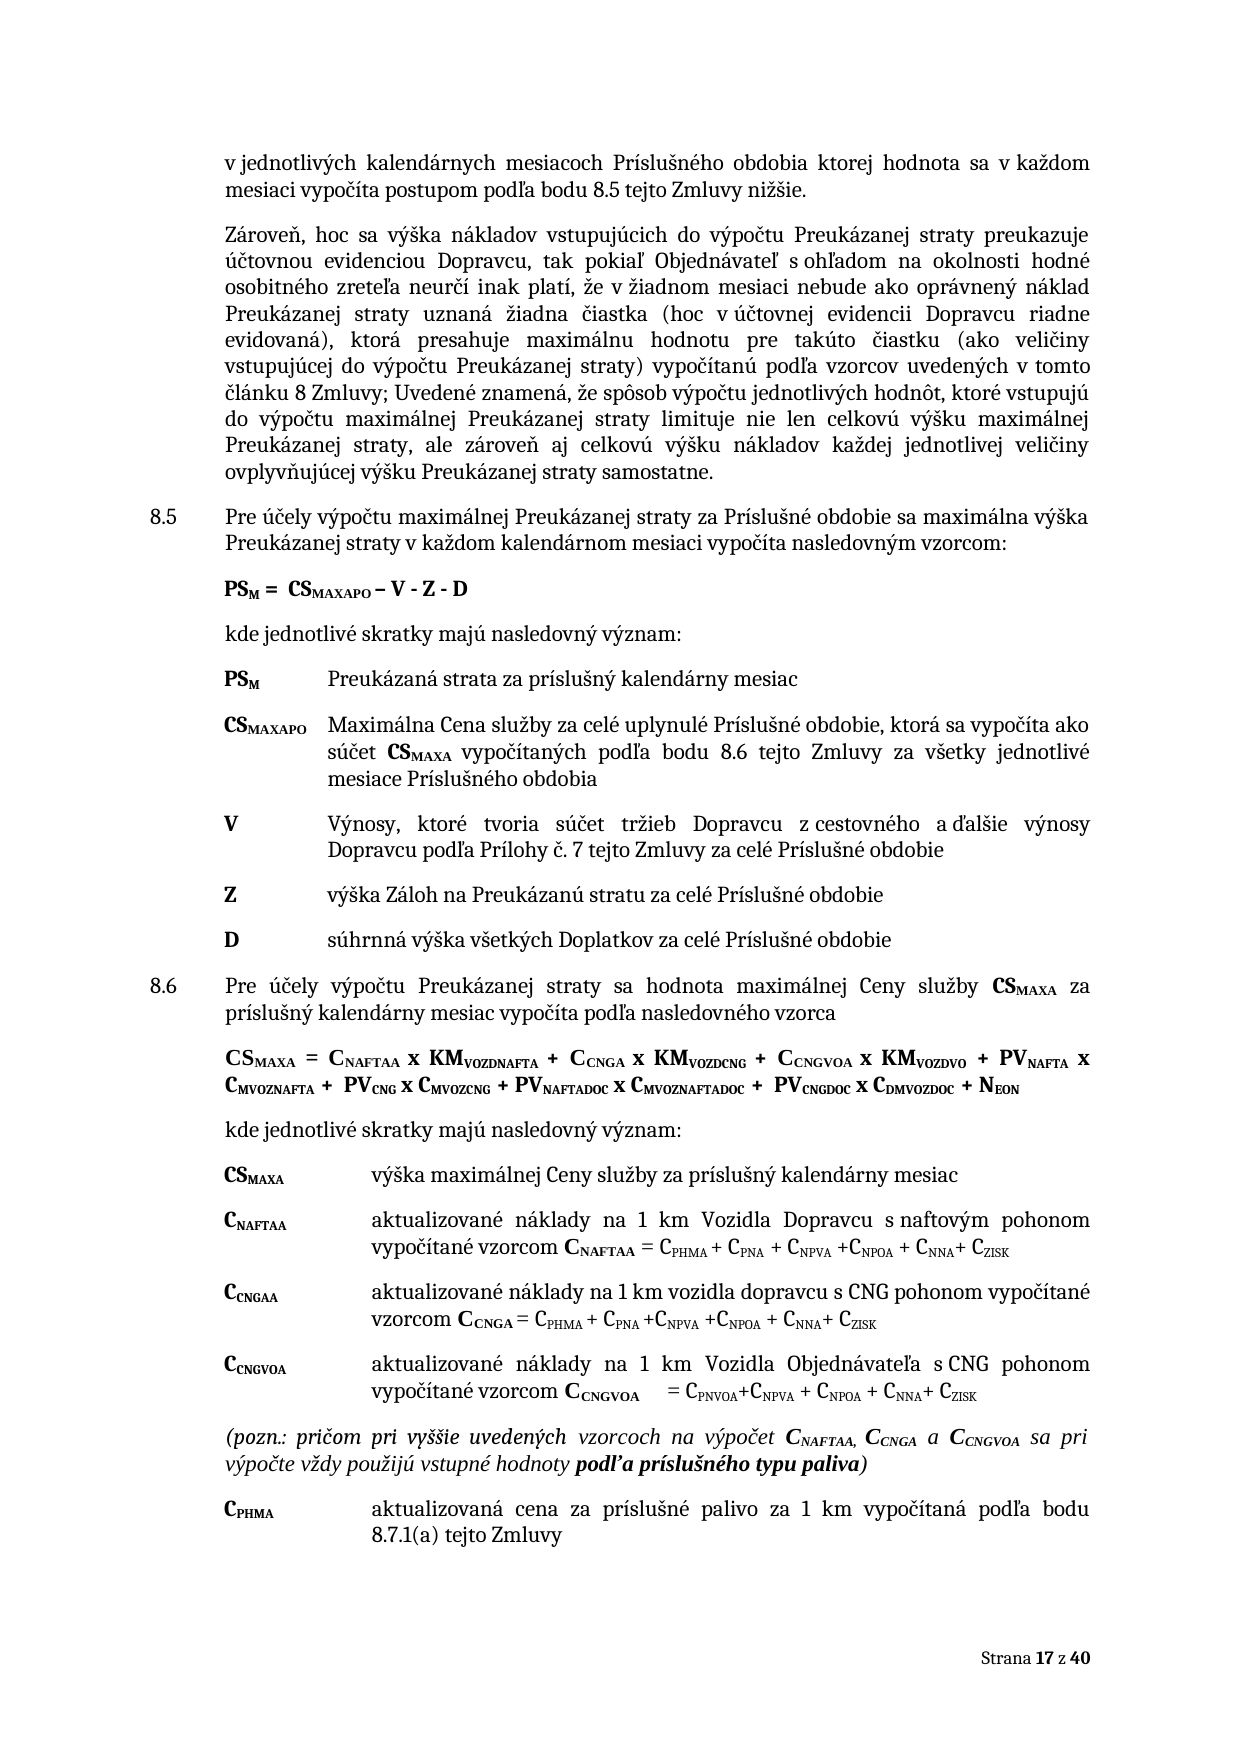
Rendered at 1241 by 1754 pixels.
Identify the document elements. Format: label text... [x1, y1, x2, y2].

text CCNGVOA aktualizované náklady na 1 km Vozidla Objednávateľa s CNG pohonom vypočítané vzorcom CCNGVOA = CPNVOA+CNPVA + CNPOA + CNNA+ CZISK [224, 1351, 1090, 1404]
text V Výnosy, ktoré tvoria súčet tržieb Dopravcu z cestovného a ďalšie výnosy Dopravcu podľa Prílohy č. 7 tejto Zmluvy za celé Príslušné obdobie [224, 811, 1090, 863]
text (pozn.: pričom pri vyššie uvedených vzorcoch na výpočet CNAFTAA, CCNGA a CCNGVOA sa pri výpočte vždy použijú vstupné hodnoty podľa príslušného typu paliva) [225, 1423, 1090, 1477]
subtitle Zároveň, hoc sa výška nákladov vstupujúcich do výpočtu Preukázanej straty preukazuje účtovnou evidenciou Dopravcu, tak pokiaľ Objednávateľ s ohľadom na okolnosti hodné osobitného zreteľa neurčí inak platí, že v žiadnom mesiaci nebude ako oprávnený náklad Preukázanej straty uznaná žiadna čiastka (hoc v účtovnej evidencii Dopravcu riadne evidovaná), ktorá presahuje maximálnu hodnotu pre takúto čiastku (ako veličiny vstupujúcej do výpočtu Preukázanej straty) vypočítanú podľa vzorcov uvedených v tomto článku 8 Zmluvy; Uvedené znamená, že spôsob výpočtu jednotlivých hodnôt, ktoré vstupujú do výpočtu maximálnej Preukázanej straty limituje nie len celkovú výšku maximálnej Preukázanej straty, ale zároveň aj celkovú výšku nákladov každej jednotlivej veličiny ovplyvňujúcej výšku Preukázanej straty samostatne. [225, 221, 1090, 485]
text CPHMA aktualizovaná cena za príslušné palivo za 1 km vypočítaná podľa bodu 8.7(a) tejto Zmluvy [224, 1496, 1090, 1548]
subtitle kde jednotlivé skratky majú nasledovný význam: [225, 621, 1090, 647]
text D súhrnná výška všetkých Doplatkov za celé Príslušné obdobie [224, 927, 1090, 953]
text CSMAXA výška maximálnej Ceny služby za príslušný kalendárny mesiac [224, 1162, 1090, 1188]
subtitle kde jednotlivé skratky majú nasledovný význam: [225, 1117, 1090, 1143]
subtitle Pre účely výpočtu Preukázanej straty sa hodnota maximálnej Ceny služby CSMAXA za príslušný kalendárny mesiac vypočíta podľa nasledovného vzorca [150, 972, 1090, 1026]
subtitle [225, 150, 1090, 203]
text CNAFTAA aktualizované náklady na 1 km Vozidla Dopravcu s naftovým pohonom vypočítané vzorcom CNAFTAA = CPHMA + CPNA + CNPVA +CNPOA + CNNA+ CZISK [224, 1207, 1090, 1260]
text CCNGAA aktualizované náklady na 1 km vozidla dopravcu s CNG pohonom vypočítané vzorcom CCNGA = CPHMA + CPNA +CNPVA +CNPOA + CNNA+ CZISK [224, 1279, 1090, 1332]
text PSM = CSMAXAPO – V - Z - D [224, 575, 1090, 602]
text CSMAXAPO Maximálna Cena služby za celé uplynulé Príslušné obdobie, ktorá sa vypočíta ako súčet CSMAXA vypočítaných podľa bodu 8.6 tejto Zmluvy za všetky jednotlivé mesiace Príslušného obdobia [224, 711, 1090, 792]
text PSM Preukázaná strata za príslušný kalendárny mesiac [224, 666, 1090, 692]
text CSMAXA = CNAFTAA x KMVOZDNAFTA + CCNGA x KMVOZDCNG + CCNGVOA x KMVOZDVO + PVNAFTA x CMVOZNAFTA + PVCNG x CMVOZCNG + PVNAFTADOC x CMVOZNAFTADOC + PVCNGDOC x CDMVOZDOC + NEON [225, 1044, 1090, 1098]
subtitle Pre účely výpočtu maximálnej Preukázanej straty za Príslušné obdobie sa maximálna výška Preukázanej straty v každom kalendárnom mesiaci vypočíta nasledovným vzorcom: [150, 504, 1090, 556]
text Z výška Záloh na Preukázanú stratu za celé Príslušné obdobie [224, 882, 1090, 908]
